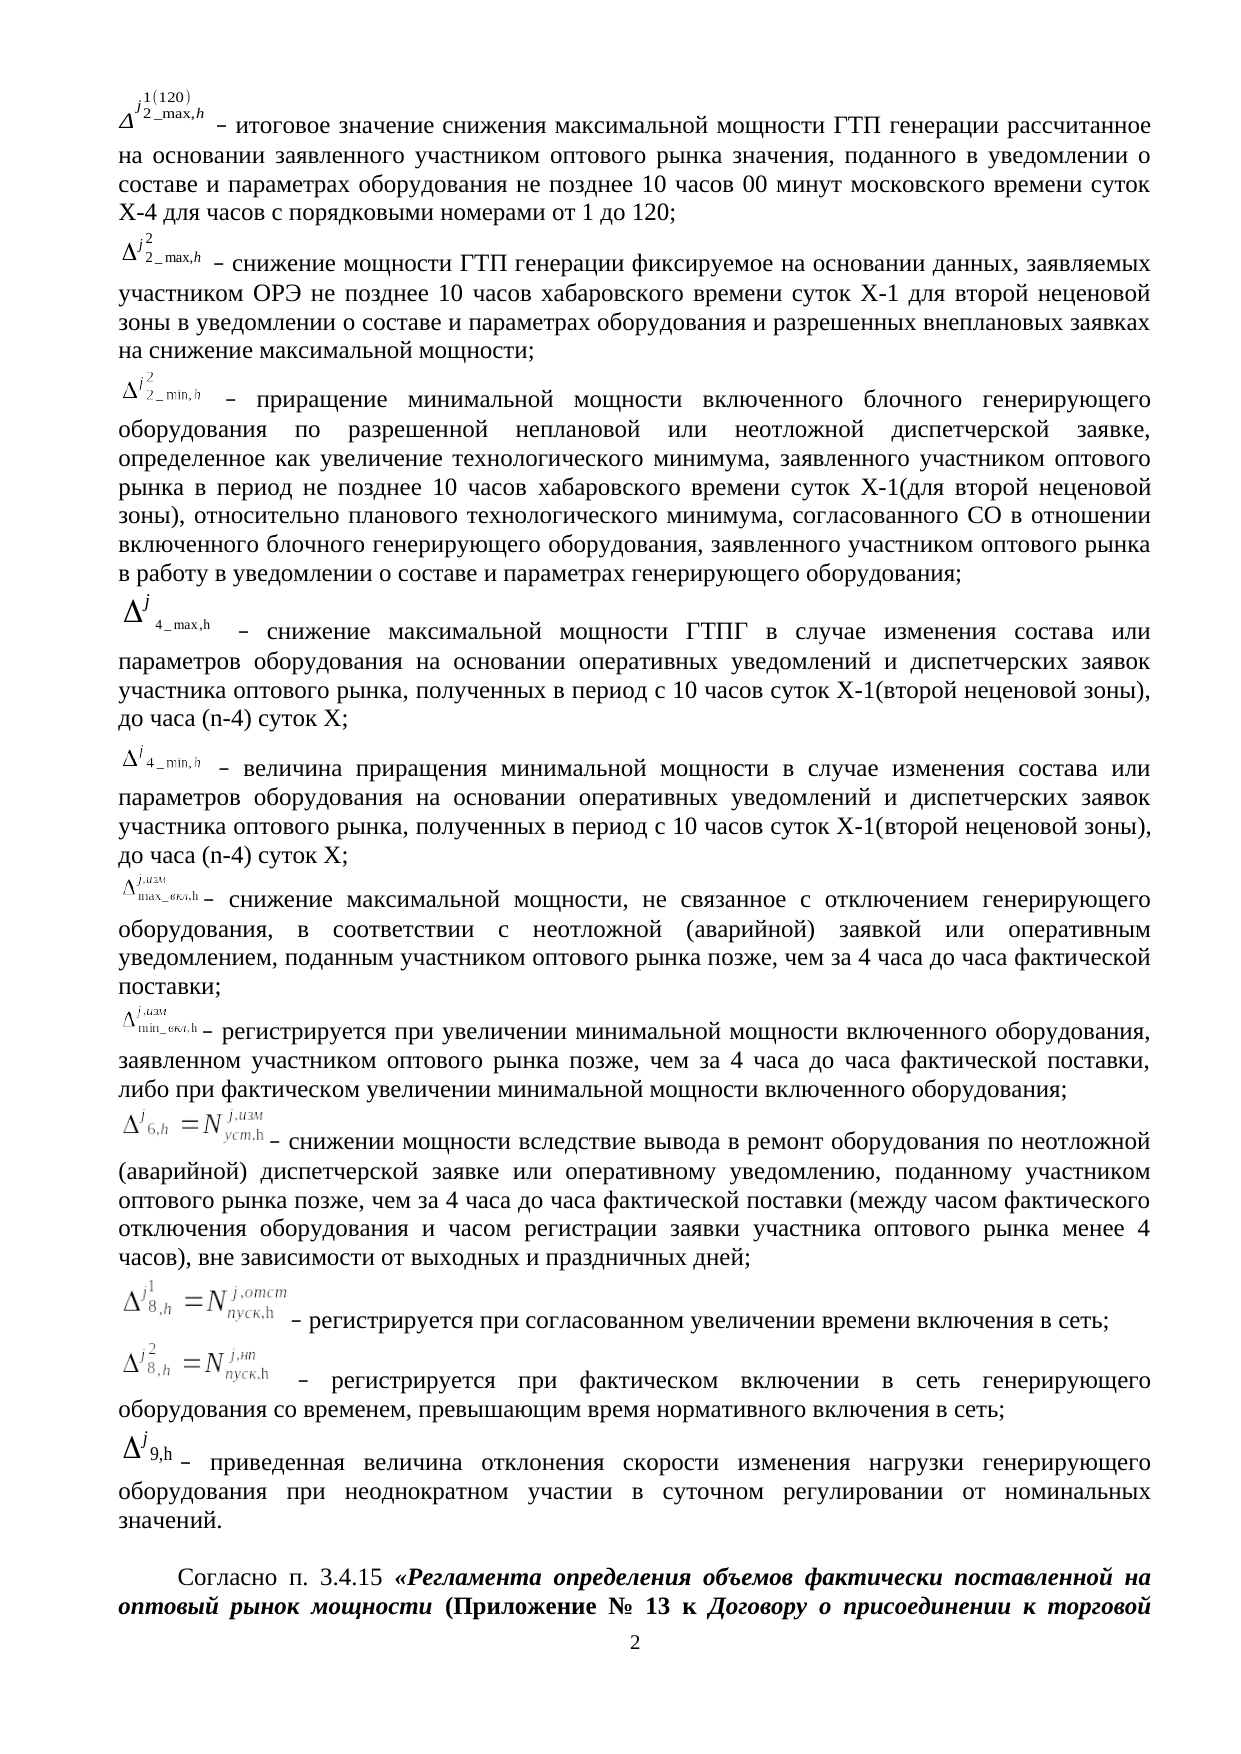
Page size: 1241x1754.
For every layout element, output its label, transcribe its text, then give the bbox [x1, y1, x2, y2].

text – регистрируется при согласованном увеличении времени включения в сеть; [118, 1271, 1152, 1335]
text – снижение максимальной мощности, не связанное с отключением генерирующего оборудования, в соответствии с неотложной (аварийной) заявкой или оперативным уведомлением, поданным участником оптового рынка позже, чем за 4 часа до часа фактической поставки; [118, 868, 1152, 1000]
text – снижение максимальной мощности ГТПГ в случае изменения состава или параметров оборудования на основании оперативных уведомлений и диспетчерских заявок участника оптового рынка, полученных в период с 10 часов суток Х-1(второй неценовой зоны), до часа (n-4) суток Х; [118, 587, 1152, 732]
text – регистрируется при фактическом включении в сеть генерирующего оборудования со временем, превышающим время нормативного включения в сеть; [118, 1335, 1152, 1423]
text – итоговое значение снижения максимальной мощности ГТП генерации рассчитанное на основании заявленного участником оптового рынка значения, поданного в уведомлении о составе и параметрах оборудования не позднее 10 часов 00 минут московского времени суток Х-4 для часов с порядковыми номерами от 1 до 120; [118, 89, 1152, 226]
text – снижение мощности ГТП генерации фиксируемое на основании данных, заявляемых участником ОРЭ не позднее 10 часов хабаровского времени суток Х-1 для второй неценовой зоны в уведомлении о составе и параметрах оборудования и разрешенных внеплановых заявках на снижение максимальной мощности; [118, 226, 1152, 364]
text – регистрируется при увеличении минимальной мощности включенного оборудования, заявленном участником оптового рынка позже, чем за 4 часа до часа фактической поставки, либо при фактическом увеличении минимальной мощности включенного оборудования; [118, 1000, 1152, 1103]
text – величина приращения минимальной мощности в случае изменения состава или параметров оборудования на основании оперативных уведомлений и диспетчерских заявок участника оптового рынка, полученных в период с 10 часов суток Х-1(второй неценовой зоны), до часа (n-4) суток Х; [118, 732, 1152, 868]
text – приращение минимальной мощности включенного блочного генерирующего оборудования по разрешенной неплановой или неотложной диспетчерской заявке, определенное как увеличение технологического минимума, заявленного участником оптового рынка в период не позднее 10 часов хабаровского времени суток Х-1(для второй неценовой зоны), относительно планового технологического минимума, согласованного СО в отношении включенного блочного генерирующего оборудования, заявленного участником оптового рынка в работу в уведомлении о составе и параметрах генерирующего оборудования; [118, 364, 1152, 587]
text – приведенная величина отклонения скорости изменения нагрузки генерирующего оборудования при неоднократном участии в суточном регулировании от номинальных значений. [118, 1423, 1152, 1534]
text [118, 1562, 1152, 1620]
text – снижении мощности вследствие вывода в ремонт оборудования по неотложной (аварийной) диспетчерской заявке или оперативному уведомлению, поданному участником оптового рынка позже, чем за 4 часа до часа фактической поставки (между часом фактического отключения оборудования и часом регистрации заявки участника оптового рынка менее 4 часов), вне зависимости от выходных и праздничных дней; [118, 1103, 1152, 1271]
